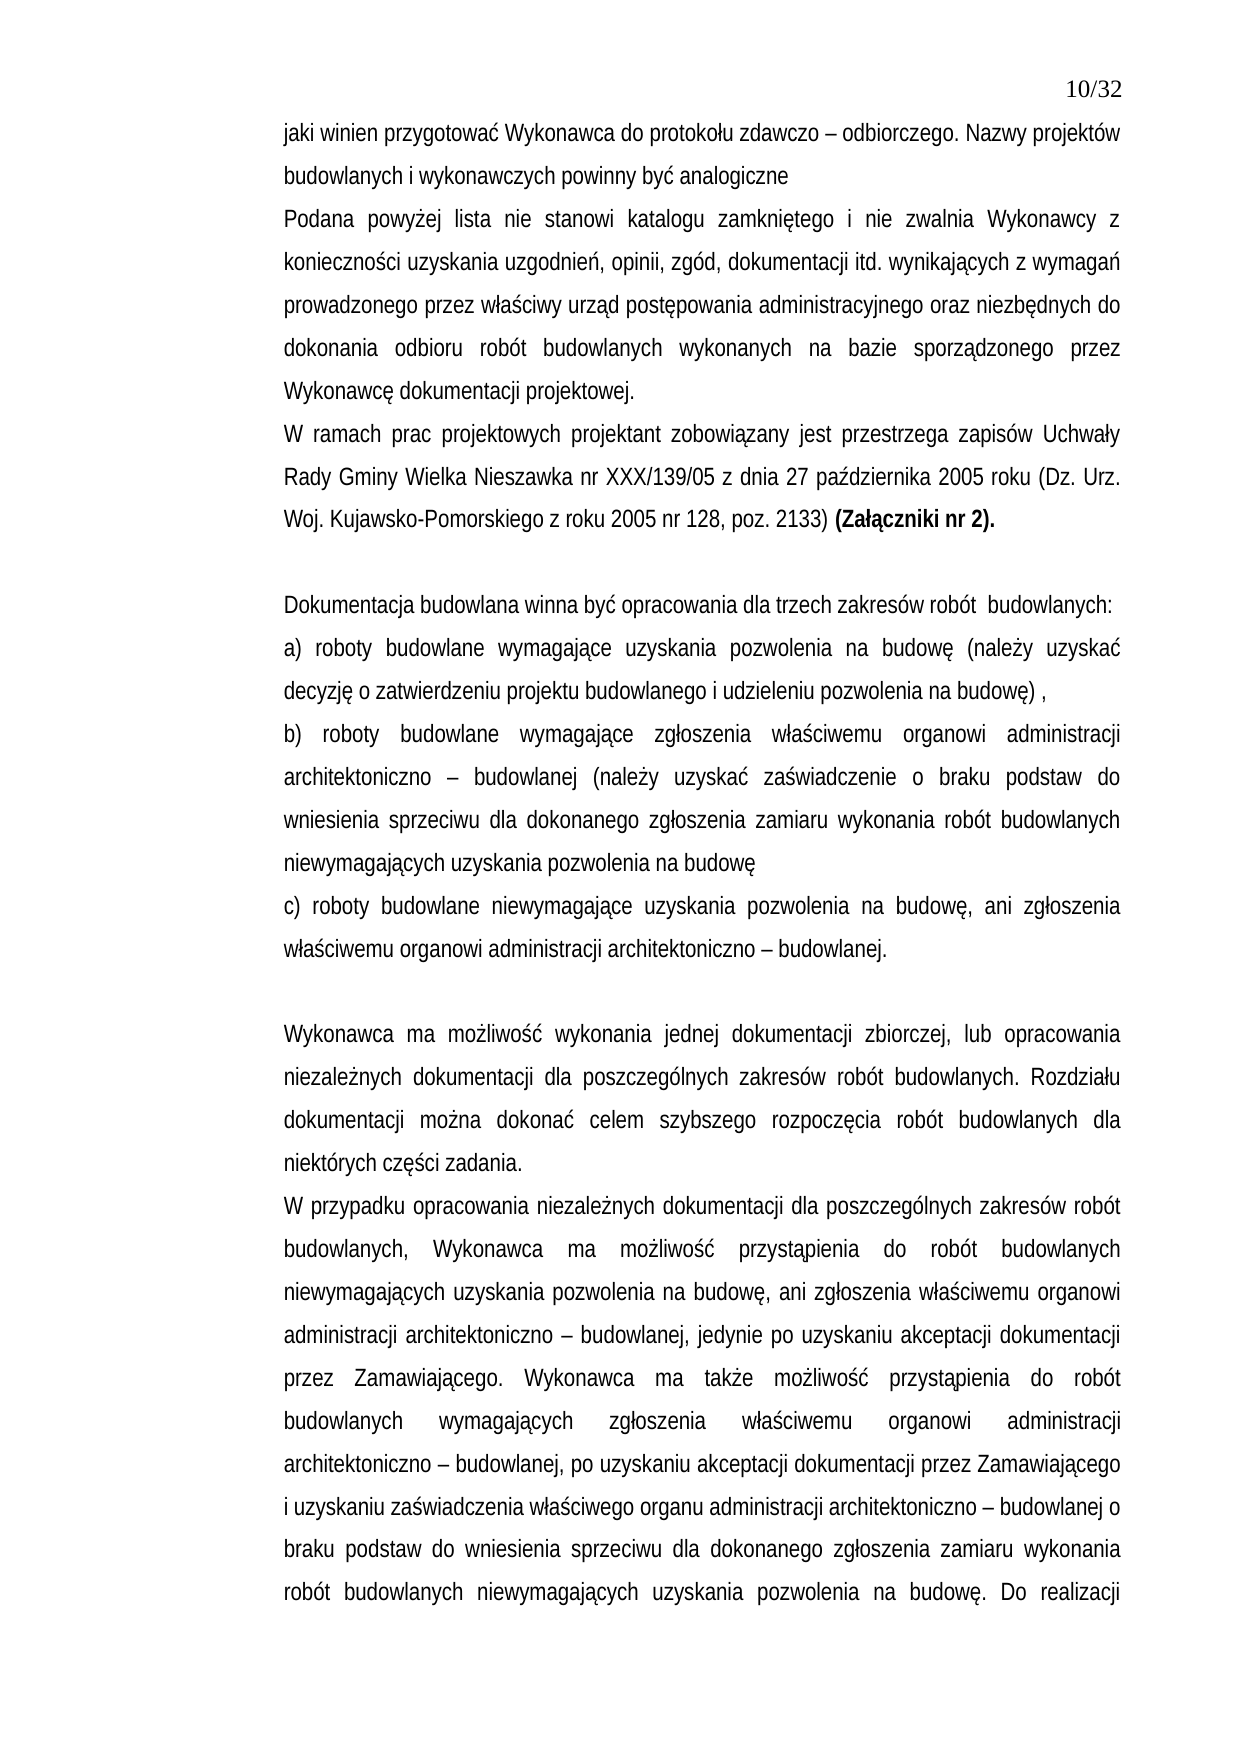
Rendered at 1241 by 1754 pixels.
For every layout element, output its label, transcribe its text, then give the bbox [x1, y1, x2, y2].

text b) roboty budowlane wymagające zgłoszenia właściwemu organowi administracji architektoniczno – budowlanej (należy uzyskać zaświadczenie o braku podstaw do wniesienia sprzeciwu dla dokonanego zgłoszenia zamiaru wykonania robót budowlanych niewymagających uzyskania pozwolenia na budowę [283, 719, 1122, 876]
text W ramach prac projektowych projektant zobowiązany jest przestrzega zapisów Uchwały Rady Gminy Wielka Nieszawka nr XXX/139/05 z dnia 27 października 2005 roku (Dz. Urz. Woj. Kujawsko-Pomorskiego z roku 2005 nr 128, poz. 2133) (Załączniki nr 2). [283, 418, 1122, 533]
text Wykonawca ma możliwość wykonania jednej dokumentacji zbiorczej, lub opracowania niezależnych dokumentacji dla poszczególnych zakresów robót budowlanych. Rozdziału dokumentacji można dokonać celem szybszego rozpoczęcia robót budowlanych dla niektórych części zadania. [283, 1019, 1122, 1177]
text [283, 1191, 1122, 1606]
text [283, 118, 1122, 190]
text a) roboty budowlane wymagające uzyskania pozwolenia na budowę (należy uzyskać decyzję o zatwierdzeniu projektu budowlanego i udzieleniu pozwolenia na budowę) , [283, 633, 1122, 705]
text Podana powyżej lista nie stanowi katalogu zamkniętego i nie zwalnia Wykonawcy z konieczności uzyskania uzgodnień, opinii, zgód, dokumentacji itd. wynikających z wymagań prowadzonego przez właściwy urząd postępowania administracyjnego oraz niezbędnych do dokonania odbioru robót budowlanych wykonanych na bazie sporządzonego przez Wykonawcę dokumentacji projektowej. [283, 204, 1122, 404]
text Dokumentacja budowlana winna być opracowania dla trzech zakresów robót budowlanych: [283, 590, 1122, 619]
text c) roboty budowlane niewymagające uzyskania pozwolenia na budowę, ani zgłoszenia właściwemu organowi administracji architektoniczno – budowlanej. [283, 891, 1122, 962]
